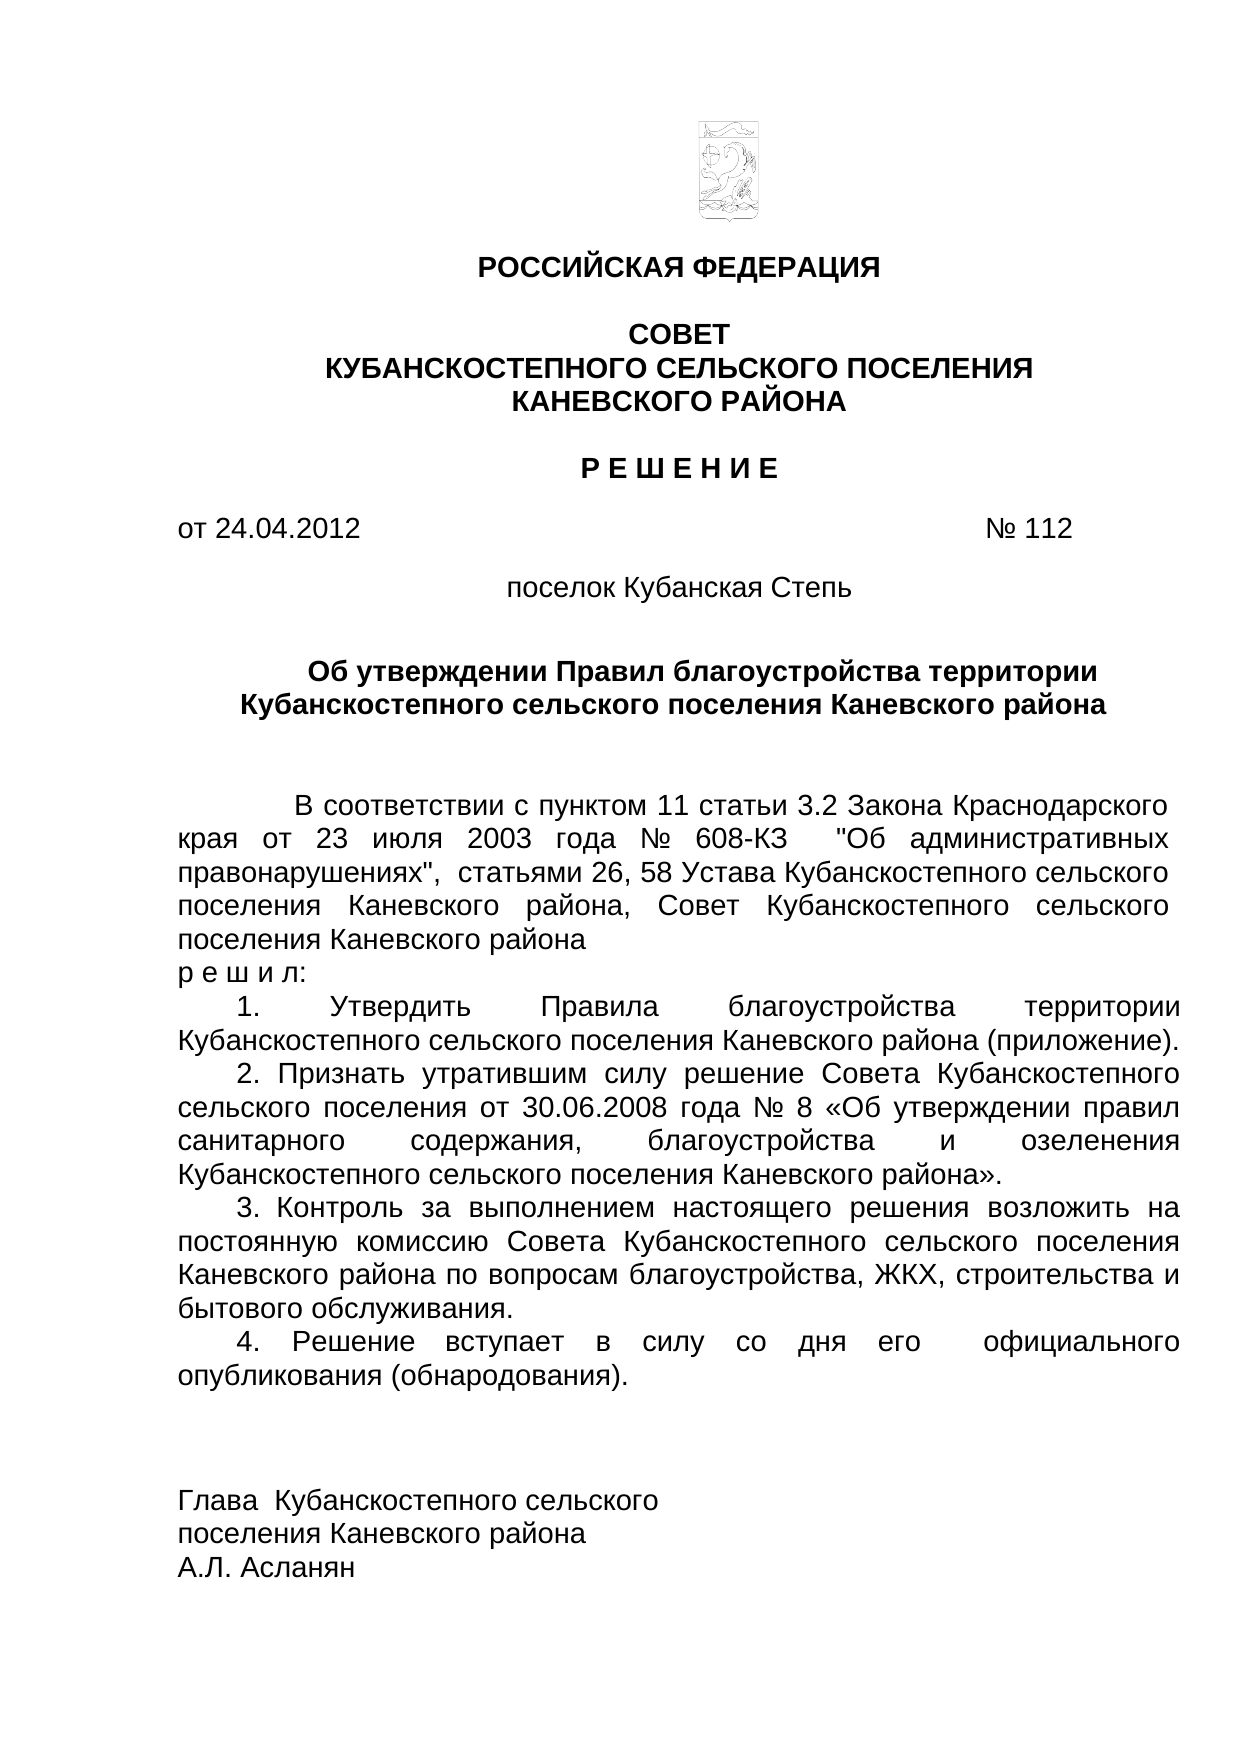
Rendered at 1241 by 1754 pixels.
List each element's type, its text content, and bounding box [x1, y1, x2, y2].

text поселения Каневского района А.Л. Асланян [177, 1516, 1181, 1583]
table_header Об утверждении Правил благоустройства территории Кубанскостепного сельского поселения Каневского района В соответствии с пунктом 11 статьи 3.2 Закона Краснодарского края от 23 июля 2003 года № 608-КЗ "Об административных правонарушениях", статьями 26, 58 Устава Кубанскостепного сельского поселения Каневского района, Совет Кубанскостепного сельского поселения Каневского района р е ш и л: [166, 654, 1181, 989]
text СОВЕТ [177, 317, 1181, 351]
text Р Е Ш Е Н И Е [177, 451, 1181, 485]
text Глава Кубанскостепного сельского [177, 1483, 1181, 1516]
text КУБАНСКОСТЕПНОГО СЕЛЬСКОГО ПОСЕЛЕНИЯ [177, 351, 1181, 384]
text 1. Утвердить Правила благоустройства территории Кубанскостепного сельского поселения Каневского района (приложение). [177, 989, 1181, 1056]
text РОССИЙСКАЯ ФЕДЕРАЦИЯ [177, 250, 1181, 284]
text от 24.04.2012 № 112 [177, 511, 1181, 544]
text 3. Контроль за выполнением настоящего решения возложить на постоянную комиссию Совета Кубанскостепного сельского поселения Каневского района по вопросам благоустройства, ЖКХ, строительства и бытового обслуживания. [177, 1190, 1181, 1324]
text 2. Признать утратившим силу решение Совета Кубанскостепного сельского поселения от 30.06.2008 года № 8 «Об утверждении правил санитарного содержания, благоустройства и озеленения Кубанскостепного сельского поселения Каневского района». [177, 1056, 1181, 1190]
text 4. Решение вступает в силу со дня его официального опубликования (обнародования). [177, 1324, 1181, 1392]
text КАНЕВСКОГО РАЙОНА [177, 384, 1181, 418]
text поселок Кубанская Степь [177, 570, 1181, 604]
